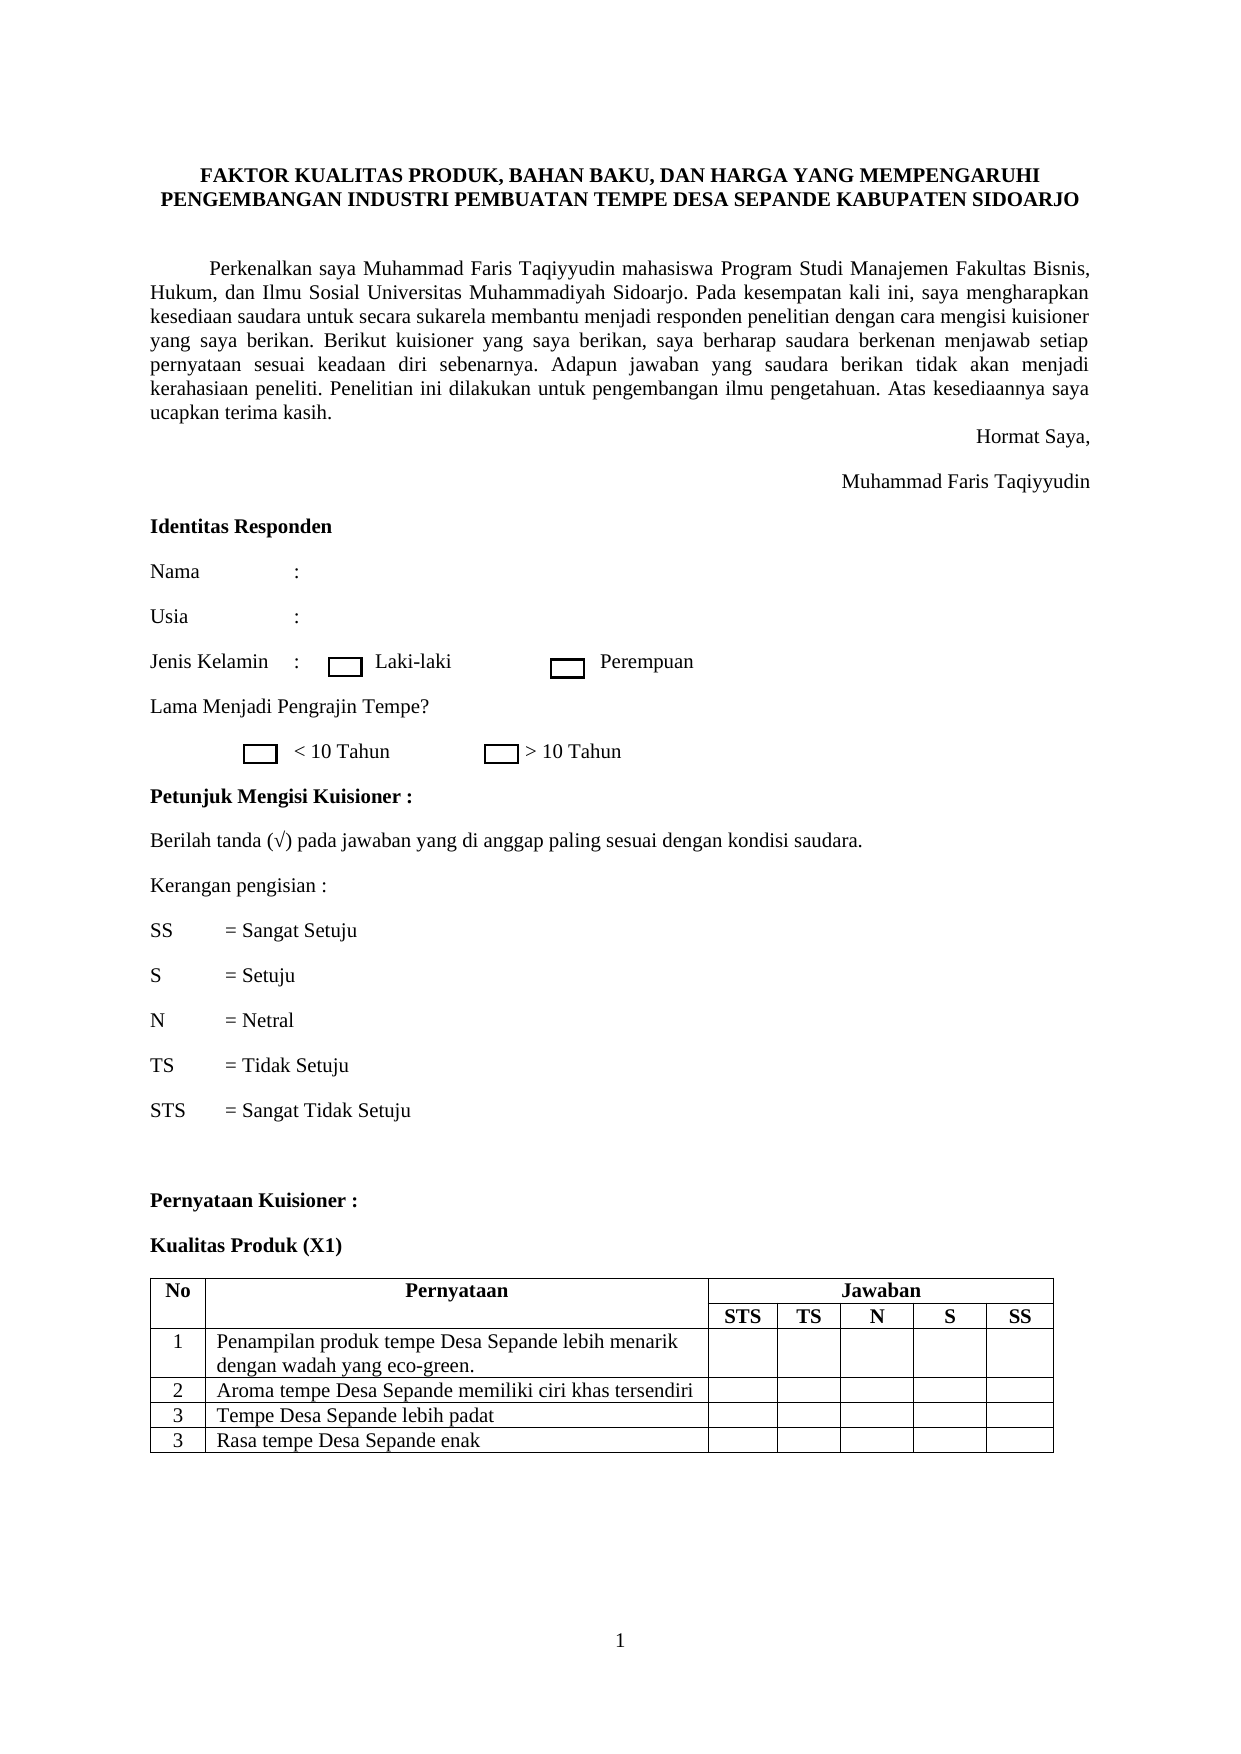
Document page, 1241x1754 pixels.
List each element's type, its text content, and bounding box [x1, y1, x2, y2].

table_cell [841, 1428, 913, 1452]
table_cell STS [709, 1304, 777, 1328]
table_cell S [914, 1304, 986, 1328]
text STS = Sangat Tidak Setuju [150, 1098, 1090, 1122]
table_cell Rasa tempe Desa Sepande enak [206, 1428, 708, 1452]
table_cell [987, 1378, 1053, 1402]
table_cell [987, 1403, 1053, 1427]
table_cell 1 [151, 1329, 205, 1377]
table_cell [841, 1403, 913, 1427]
table_cell [914, 1378, 986, 1402]
table_cell 3 [151, 1403, 205, 1427]
table_cell Aroma tempe Desa Sepande memiliki ciri khas tersendiri [206, 1378, 708, 1402]
table_cell [841, 1329, 913, 1377]
text S = Setuju [150, 963, 1090, 987]
table_cell [841, 1378, 913, 1402]
text Usia : [150, 604, 1090, 628]
text Kerangan pengisian : [150, 873, 1090, 897]
text Muhammad Faris Taqiyyudin [150, 469, 1090, 493]
text SS = Sangat Setuju [150, 918, 1090, 942]
text Berilah tanda (√) pada jawaban yang di anggap paling sesuai dengan kondisi saudara. [150, 828, 1090, 852]
table_cell [778, 1428, 840, 1452]
table_cell [987, 1428, 1053, 1452]
table_cell 2 [151, 1378, 205, 1402]
text Pernyataan Kuisioner : [150, 1188, 1090, 1212]
text Nama : [150, 559, 1090, 583]
table_header Pernyataan [206, 1279, 708, 1328]
text TS = Tidak Setuju [150, 1053, 1090, 1077]
text FAKTOR KUALITAS PRODUK, BAHAN BAKU, DAN HARGA YANG MEMPENGARUHI PENGEMBANGAN INDUSTRI PEMBUATAN TEMPE DESA SEPANDE KABUPATEN SIDOARJO [150, 163, 1090, 211]
text Jenis Kelamin : Laki-laki Perempuan [150, 649, 1090, 673]
text Kualitas Produk (X1) [150, 1232, 1090, 1257]
table_header No [151, 1279, 205, 1328]
text Hormat Saya, [150, 424, 1090, 448]
table_cell N [841, 1304, 913, 1328]
text < 10 Tahun > 10 Tahun [150, 739, 1090, 763]
table_header Jawaban [709, 1279, 1053, 1302]
table_cell [914, 1403, 986, 1427]
table_cell 3 [151, 1428, 205, 1452]
text Lama Menjadi Pengrajin Tempe? [150, 694, 1090, 718]
table_cell Tempe Desa Sepande lebih padat [206, 1403, 708, 1427]
table_cell [709, 1378, 777, 1402]
table_cell [709, 1329, 777, 1377]
table_cell [778, 1378, 840, 1402]
table_cell TS [778, 1304, 840, 1328]
table_cell [914, 1329, 986, 1377]
text Identitas Responden [150, 514, 1090, 538]
table_cell [709, 1403, 777, 1427]
table_cell [778, 1329, 840, 1377]
table_cell [914, 1428, 986, 1452]
table_cell Penampilan produk tempe Desa Sepande lebih menarik dengan wadah yang eco-green. [206, 1329, 708, 1377]
text N = Netral [150, 1008, 1090, 1032]
table_cell SS [987, 1304, 1053, 1328]
text Petunjuk Mengisi Kuisioner : [150, 783, 1090, 808]
table_cell [709, 1428, 777, 1452]
text Perkenalkan saya Muhammad Faris Taqiyyudin mahasiswa Program Studi Manajemen Fakultas Bisnis, Hukum, dan Ilmu Sosial Universitas Muhammadiyah Sidoarjo. Pada kesempatan kali ini, saya mengharapkan kesediaan saudara untuk secara sukarela membantu menjadi responden penelitian dengan cara mengisi kuisioner yang saya berikan. Berikut kuisioner yang saya berikan, saya berharap saudara berkenan menjawab setiap pernyataan sesuai keadaan diri sebenarnya. Adapun jawaban yang saudara berikan tidak akan menjadi kerahasiaan peneliti. Penelitian ini dilakukan untuk pengembangan ilmu pengetahuan. Atas kesediaannya saya ucapkan terima kasih. [150, 256, 1090, 424]
table_cell [987, 1329, 1053, 1377]
table_cell [778, 1403, 840, 1427]
